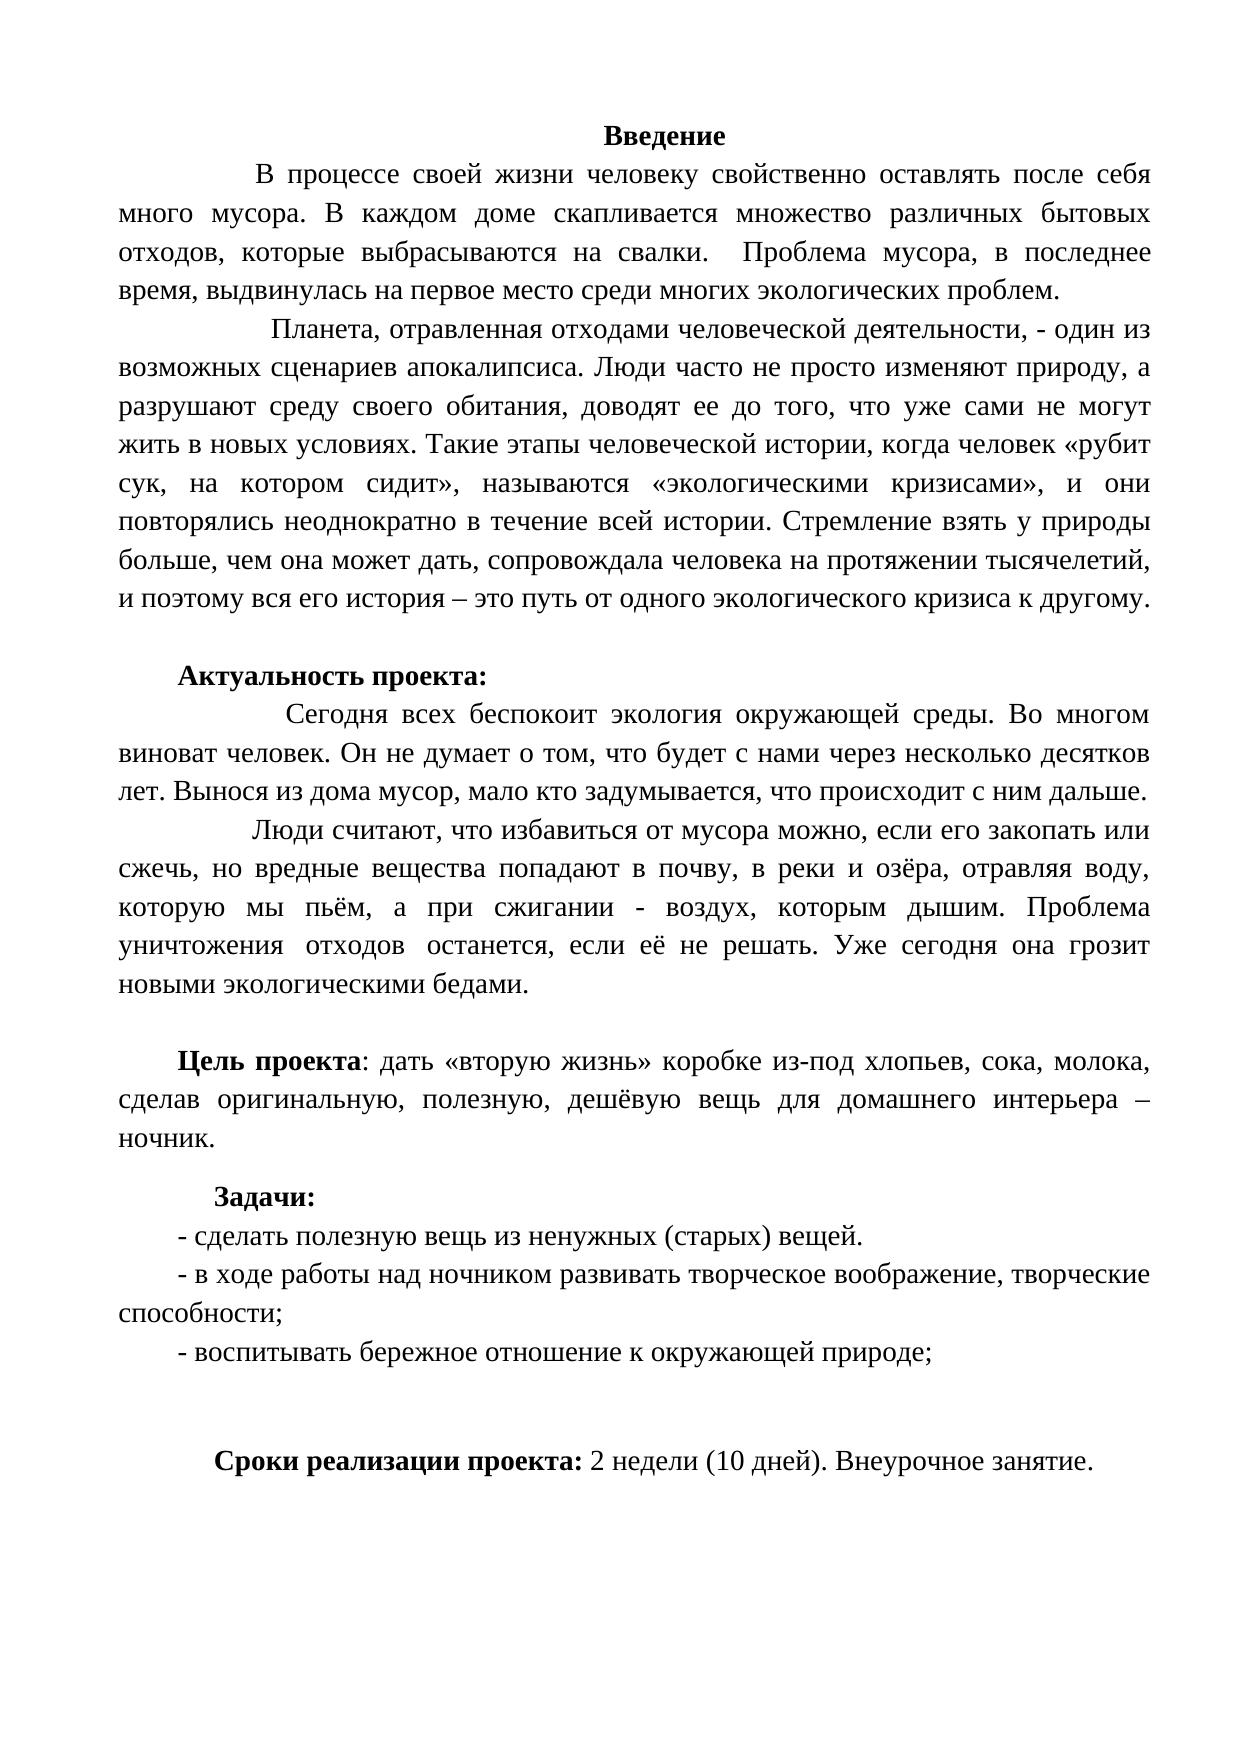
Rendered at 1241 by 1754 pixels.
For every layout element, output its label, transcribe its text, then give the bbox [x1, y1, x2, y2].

text Люди считают, что избавиться от мусора можно, если его закопать или сжечь, но вредные вещества попадают в почву, в реки и озёра, отравляя воду, которую мы пьём, а при сжигании - воздух, которым дышим. Проблема уничтожения отходов останется, если её не решать. Уже сегодня она грозит новыми экологическими бедами. [118, 812, 1152, 999]
text В процессе своей жизни человеку свойственно оставлять после себя много мусора. В каждом доме скапливается множество различных бытовых отходов, которые выбрасываются на свалки. Проблема мусора, в последнее время, выдвинулась на первое место среди многих экологических проблем. [118, 157, 1152, 306]
text Сегодня всех беспокоит экология окружающей среды. Во многом виноват человек. Он не думает о том, что будет с нами через несколько десятков лет. Вынося из дома мусор, мало кто задумывается, что происходит с ним дальше. [118, 696, 1152, 807]
text - в ходе работы над ночником развивать творческое воображение, творческие способности; [118, 1257, 1152, 1329]
text - сделать полезную вещь из ненужных (старых) вещей. [118, 1218, 1152, 1252]
text Планета, отравленная отходами человеческой деятельности, - один из возможных сценариев апокалипсиса. Люди часто не просто изменяют природу, а разрушают среду своего обитания, доводят ее до того, что уже сами не могут жить в новых условиях. Такие этапы человеческой истории, когда человек «рубит сук, на котором сидит», называются «экологическими кризисами», и они повторялись неоднократно в течение всей истории. Стремление взять у природы больше, чем она может дать, сопровождала человека на протяжении тысячелетий, и поэтому вся его история – это путь от одного экологического кризиса к другому. [118, 311, 1152, 614]
text Введение [118, 118, 1152, 152]
text Задачи: [177, 1179, 1152, 1213]
text - воспитывать бережное отношение к окружающей природе; [118, 1334, 1152, 1367]
text Актуальность проекта: [118, 658, 1152, 691]
text Сроки реализации проекта: 2 недели (10 дней). Внеурочное занятие. [118, 1443, 1152, 1477]
text Цель проекта: дать «вторую жизнь» коробке из-под хлопьев, сока, молока, сделав оригинальную, полезную, дешёвую вещь для домашнего интерьера – ночник. [118, 1043, 1152, 1154]
